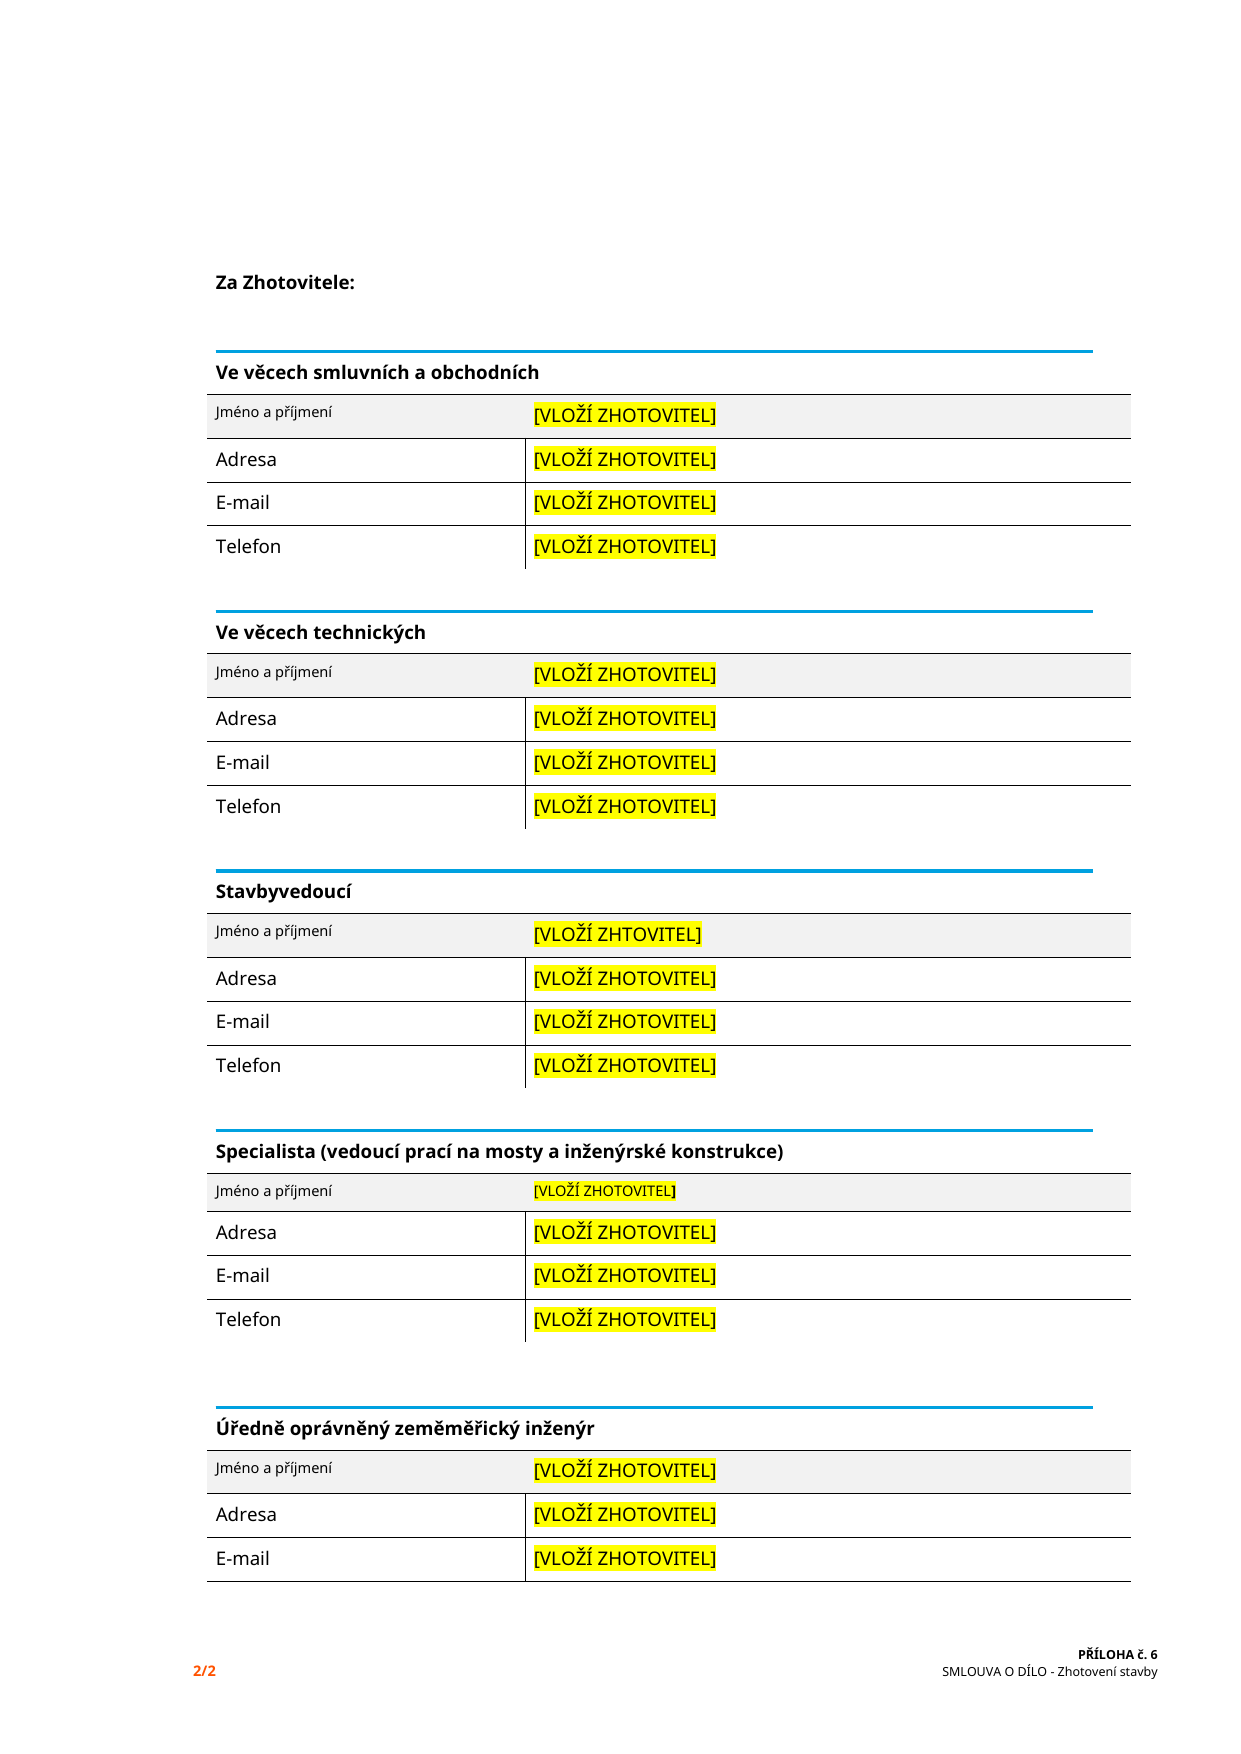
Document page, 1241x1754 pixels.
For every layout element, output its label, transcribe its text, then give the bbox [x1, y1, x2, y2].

table_cell [VLOŽÍ ZHOTOVITEL] [526, 483, 1131, 525]
table_cell Adresa [207, 1494, 525, 1537]
table_header [VLOŽÍ ZHOTOVITEL] [526, 654, 1131, 697]
table_header Jméno a příjmení [207, 914, 526, 957]
table_header Jméno a příjmení [207, 1174, 526, 1211]
table_cell Telefon [207, 526, 525, 569]
table_cell Adresa [207, 958, 525, 1001]
table_header Jméno a příjmení [207, 1451, 526, 1493]
text Úředně oprávněný zeměměřický inženýr [216, 1409, 1093, 1441]
table_cell [VLOŽÍ ZHOTOVITEL] [526, 1002, 1131, 1044]
table_cell Adresa [207, 439, 525, 481]
table_cell Telefon [207, 1046, 525, 1088]
table_cell [VLOŽÍ ZHOTOVITEL] [526, 1046, 1131, 1088]
table_cell [VLOŽÍ ZHOTOVITEL] [526, 1494, 1131, 1537]
table_cell [VLOŽÍ ZHOTOVITEL] [526, 1212, 1131, 1254]
text Specialista (vedoucí prací na mosty a inženýrské konstrukce) [216, 1132, 1093, 1164]
table_cell E-mail [207, 483, 525, 525]
text Za Zhotovitele: [216, 269, 1093, 294]
table_cell E-mail [207, 742, 525, 785]
table_cell Telefon [207, 786, 525, 829]
text Ve věcech smluvních a obchodních [216, 353, 1093, 385]
table_cell [VLOŽÍ ZHOTOVITEL] [526, 958, 1131, 1001]
table_header [VLOŽÍ ZHOTOVITEL] [526, 1451, 1131, 1493]
table_cell [VLOŽÍ ZHOTOVITEL] [526, 1256, 1131, 1298]
table_cell Adresa [207, 698, 525, 741]
table_cell Telefon [207, 1300, 525, 1342]
table_cell E-mail [207, 1002, 525, 1044]
text Stavbyvedoucí [216, 873, 1093, 904]
table_cell [VLOŽÍ ZHOTOVITEL] [526, 526, 1131, 569]
table_header Jméno a příjmení [207, 395, 526, 438]
table_header [VLOŽÍ ZHOTOVITEL] [526, 1174, 1131, 1211]
table_cell Adresa [207, 1212, 525, 1254]
table_header Jméno a příjmení [207, 654, 526, 697]
table_cell E-mail [207, 1538, 525, 1581]
table_cell [VLOŽÍ ZHOTOVITEL] [526, 439, 1131, 481]
table_header [VLOŽÍ ZHTOVITEL] [526, 914, 1131, 957]
table_cell [VLOŽÍ ZHOTOVITEL] [526, 742, 1131, 785]
table_cell [VLOŽÍ ZHOTOVITEL] [526, 1538, 1131, 1581]
table_cell [VLOŽÍ ZHOTOVITEL] [526, 786, 1131, 829]
table_cell [VLOŽÍ ZHOTOVITEL] [526, 1300, 1131, 1342]
text Ve věcech technických [216, 613, 1093, 644]
table_cell [VLOŽÍ ZHOTOVITEL] [526, 698, 1131, 741]
table_cell E-mail [207, 1256, 525, 1298]
table_header [VLOŽÍ ZHOTOVITEL] [526, 395, 1131, 438]
